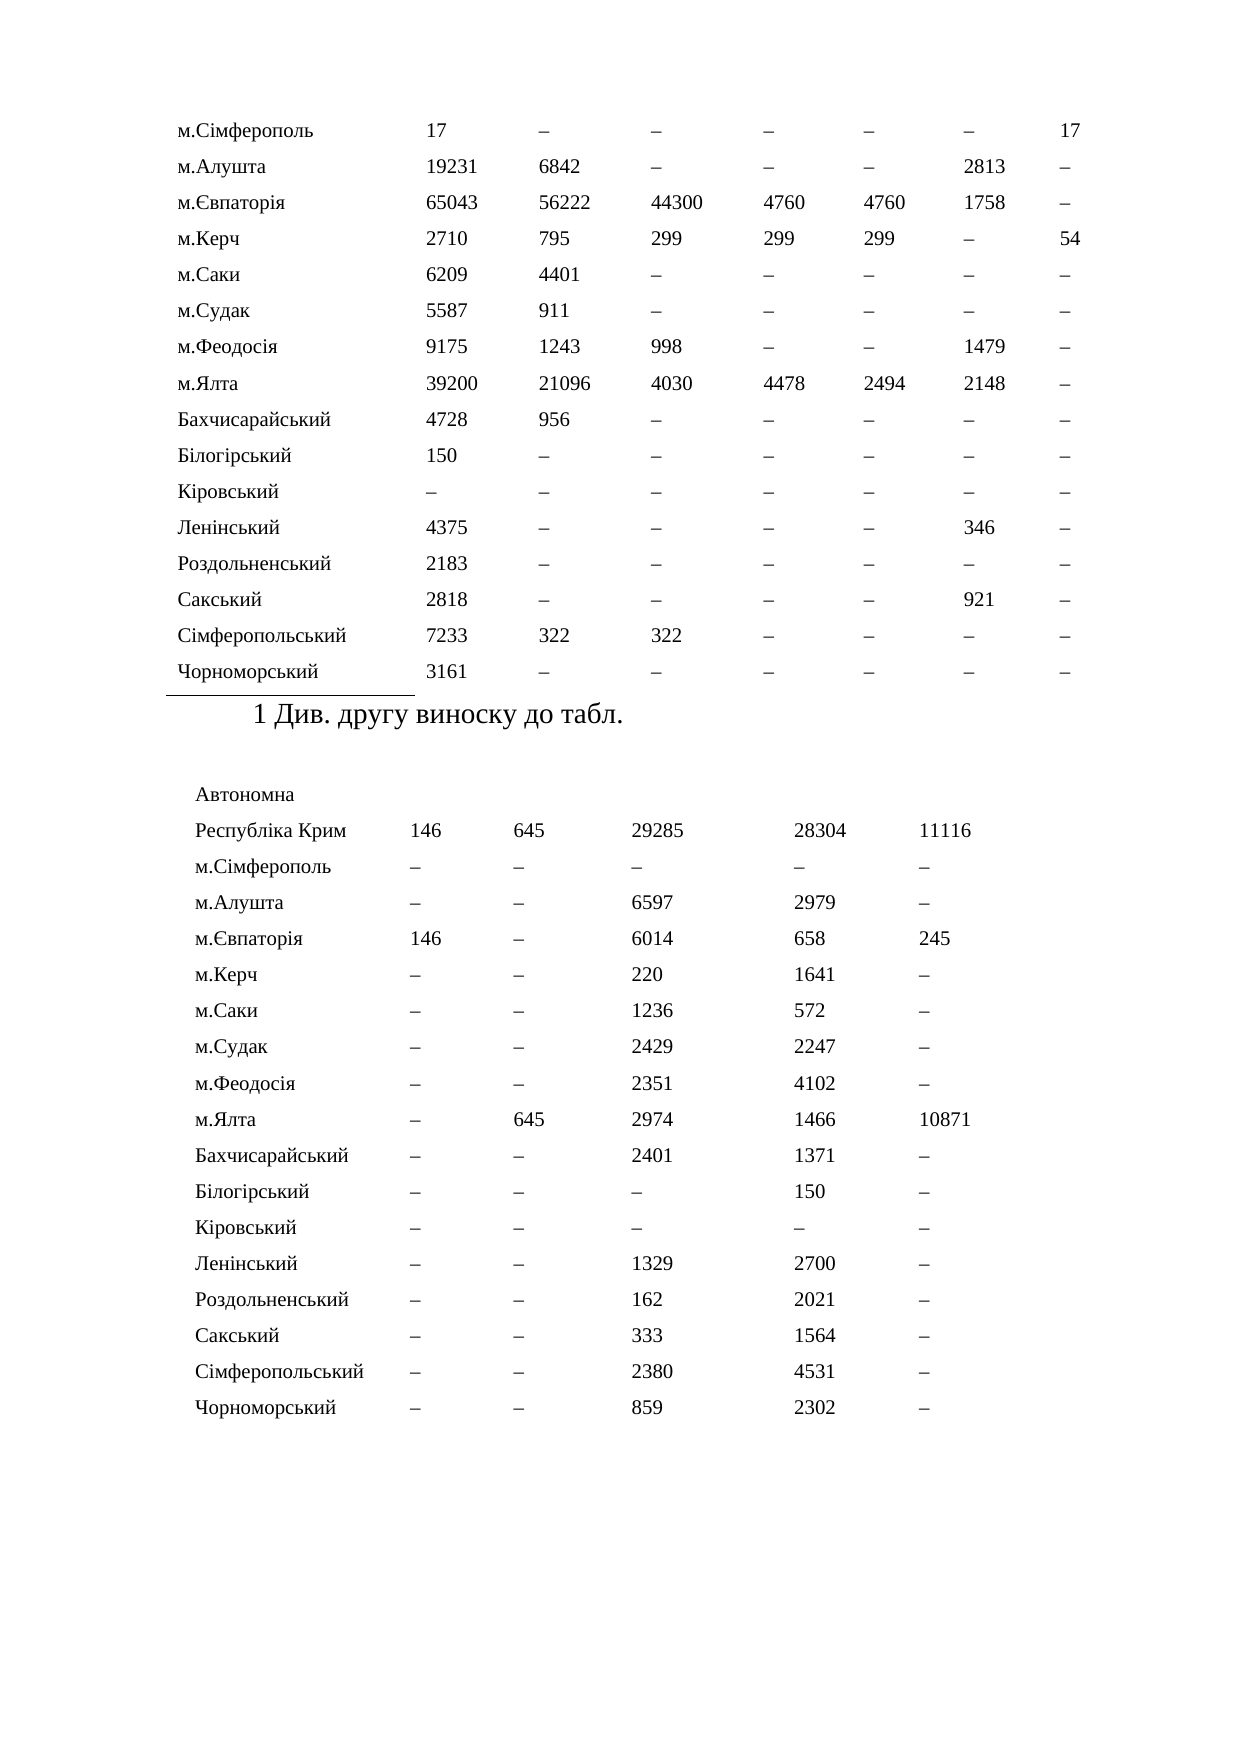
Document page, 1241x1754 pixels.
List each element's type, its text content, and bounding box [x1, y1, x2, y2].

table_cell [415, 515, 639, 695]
text 1 Див. другу виноску до табл. [177, 696, 1152, 729]
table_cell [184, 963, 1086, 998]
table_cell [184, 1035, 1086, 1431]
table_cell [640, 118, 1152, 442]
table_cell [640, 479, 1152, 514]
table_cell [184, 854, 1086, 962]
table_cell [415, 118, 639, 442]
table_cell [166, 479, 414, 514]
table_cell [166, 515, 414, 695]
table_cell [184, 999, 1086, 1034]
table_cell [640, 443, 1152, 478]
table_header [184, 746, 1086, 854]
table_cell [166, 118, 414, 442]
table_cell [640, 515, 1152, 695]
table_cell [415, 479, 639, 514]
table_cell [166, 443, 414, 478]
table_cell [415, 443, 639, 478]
